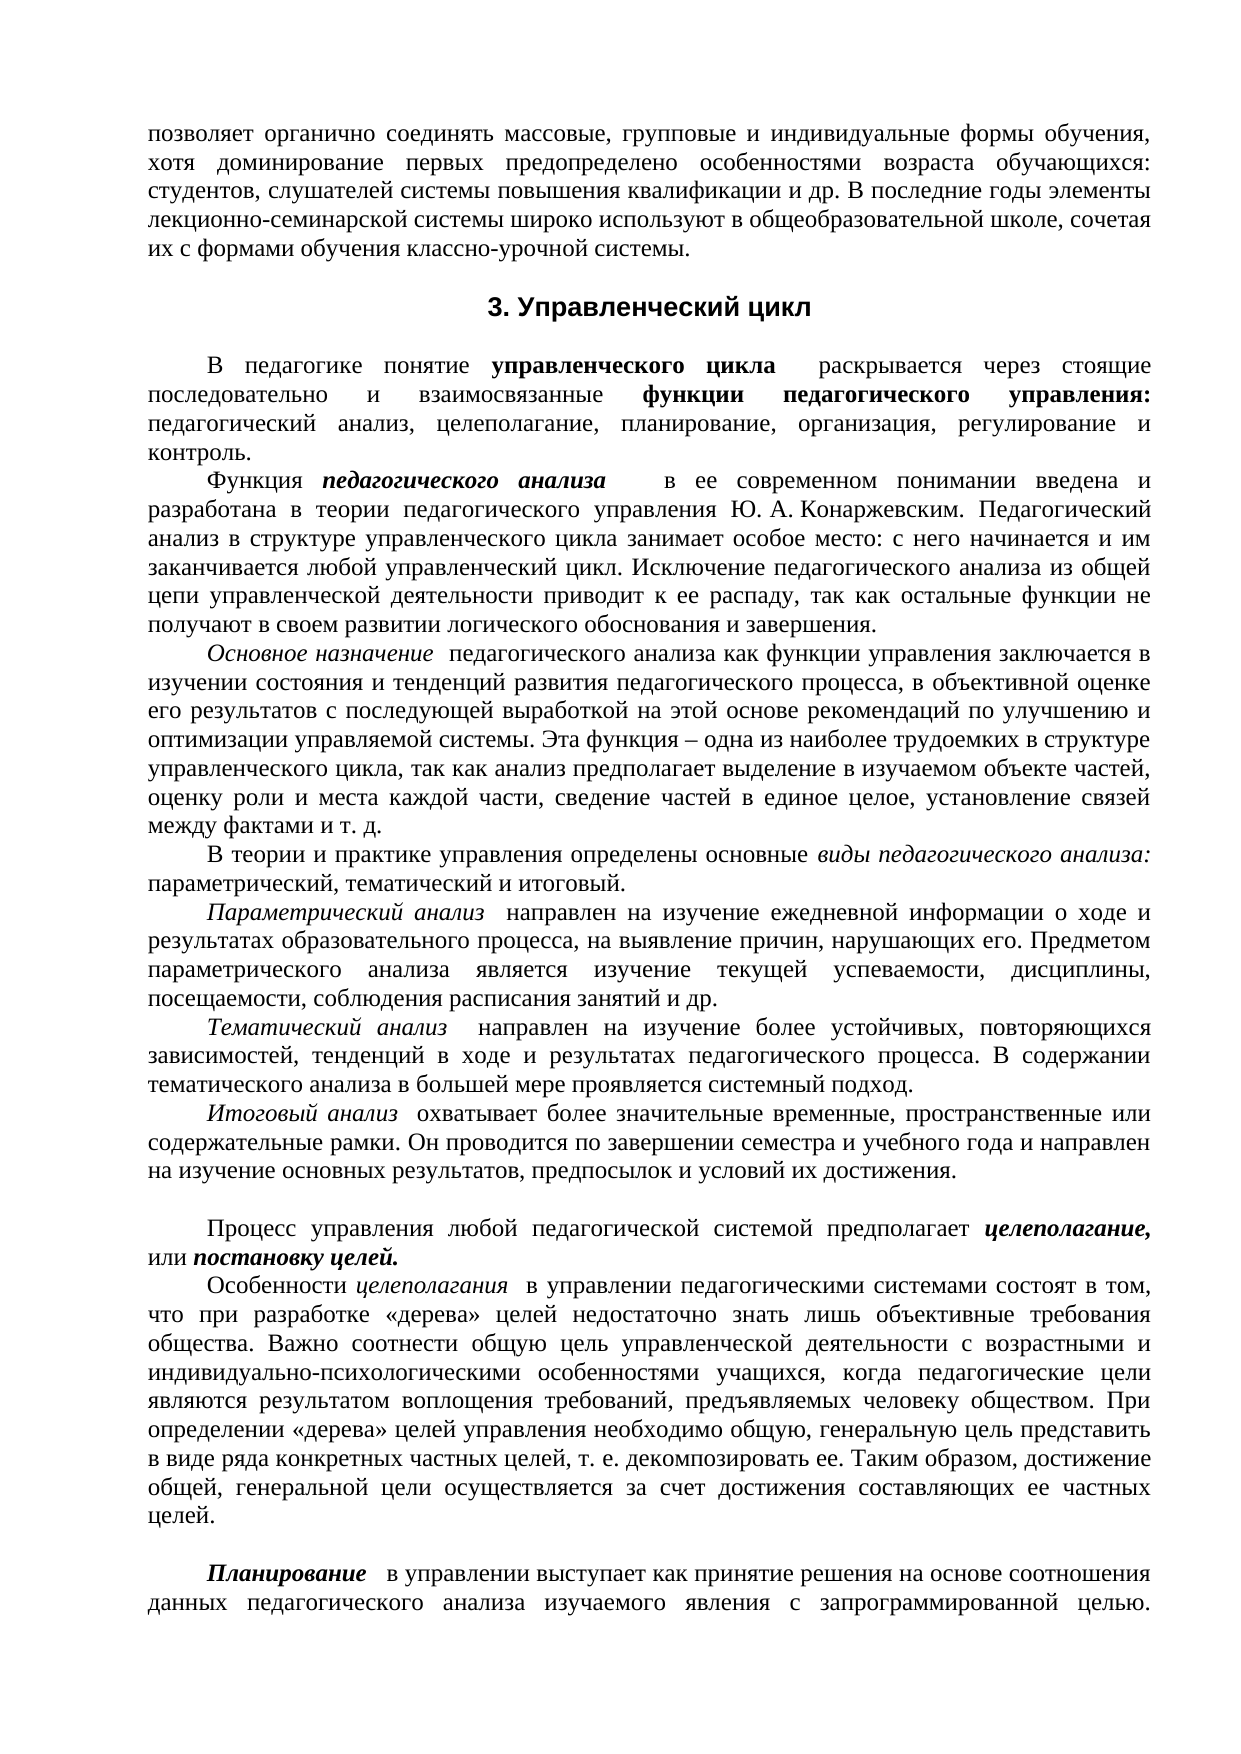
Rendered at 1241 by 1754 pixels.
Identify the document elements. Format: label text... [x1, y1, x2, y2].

text Особенности целеполагания в управлении педагогическими системами состоят в том, что при разработке «дерева» целей недостаточно знать лишь объективные требования общества. Важно соотнести общую цель управленческой деятельности с возрастными и индивидуально-психологическими особенностями учащихся, когда педагогические цели являются результатом воплощения требований, предъявляемых человеку обществом. При определении «дерева» целей управления необходимо общую, генеральную цель представить в виде ряда конкретных частных целей, т. е. декомпозировать ее. Таким образом, достижение общей, генеральной цели осуществляется за счет достижения составляющих ее частных целей. [148, 1271, 1152, 1529]
text Параметрический анализ направлен на изучение ежедневной информации о ходе и результатах образовательного процесса, на выявление причин, нарушающих его. Предметом параметрического анализа является изучение текущей успеваемости, дисциплины, посещаемости, соблюдения расписания занятий и др. [148, 897, 1152, 1012]
text В педагогике понятие управленческого цикла раскрывается через стоящие последовательно и взаимосвязанные функции педагогического управления: педагогический анализ, целеполагание, планирование, организация, регулирование и контроль. [148, 351, 1152, 466]
subtitle 3. Управленческий цикл [148, 291, 1152, 322]
text В теории и практике управления определены основные виды педагогического анализа: параметрический, тематический и итоговый. [148, 839, 1152, 897]
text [148, 1558, 1152, 1616]
text Процесс управления любой педагогической системой предполагает целеполагание, или постановку целей. [148, 1213, 1152, 1271]
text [148, 118, 1152, 262]
text Тематический анализ направлен на изучение более устойчивых, повторяющихся зависимостей, тенденций в ходе и результатах педагогического процесса. В содержании тематического анализа в большей мере проявляется системный подход. [148, 1012, 1152, 1098]
text Итоговый анализ охватывает более значительные временные, пространственные или содержательные рамки. Он проводится по завершении семестра и учебного года и направлен на изучение основных результатов, предпосылок и условий их достижения. [148, 1098, 1152, 1184]
text Основное назначение педагогического анализа как функции управления заключается в изучении состояния и тенденций развития педагогического процесса, в объективной оценке его результатов с последующей выработкой на этой основе рекомендаций по улучшению и оптимизации управляемой системы. Эта функция – одна из наиболее трудоемких в структуре управленческого цикла, так как анализ предполагает выделение в изучаемом объекте частей, оценку роли и места каждой части, сведение частей в единое целое, установление связей между фактами и т. д. [148, 638, 1152, 839]
text Функция педагогического анализа в ее современном понимании введена и разработана в теории педагогического управления Ю. А. Конаржевским. Педагогический анализ в структуре управленческого цикла занимает особое место: с него начинается и им заканчивается любой управленческий цикл. Исключение педагогического анализа из общей цепи управленческой деятельности приводит к ее распаду, так как остальные функции не получают в своем развитии логического обоснования и завершения. [148, 466, 1152, 638]
